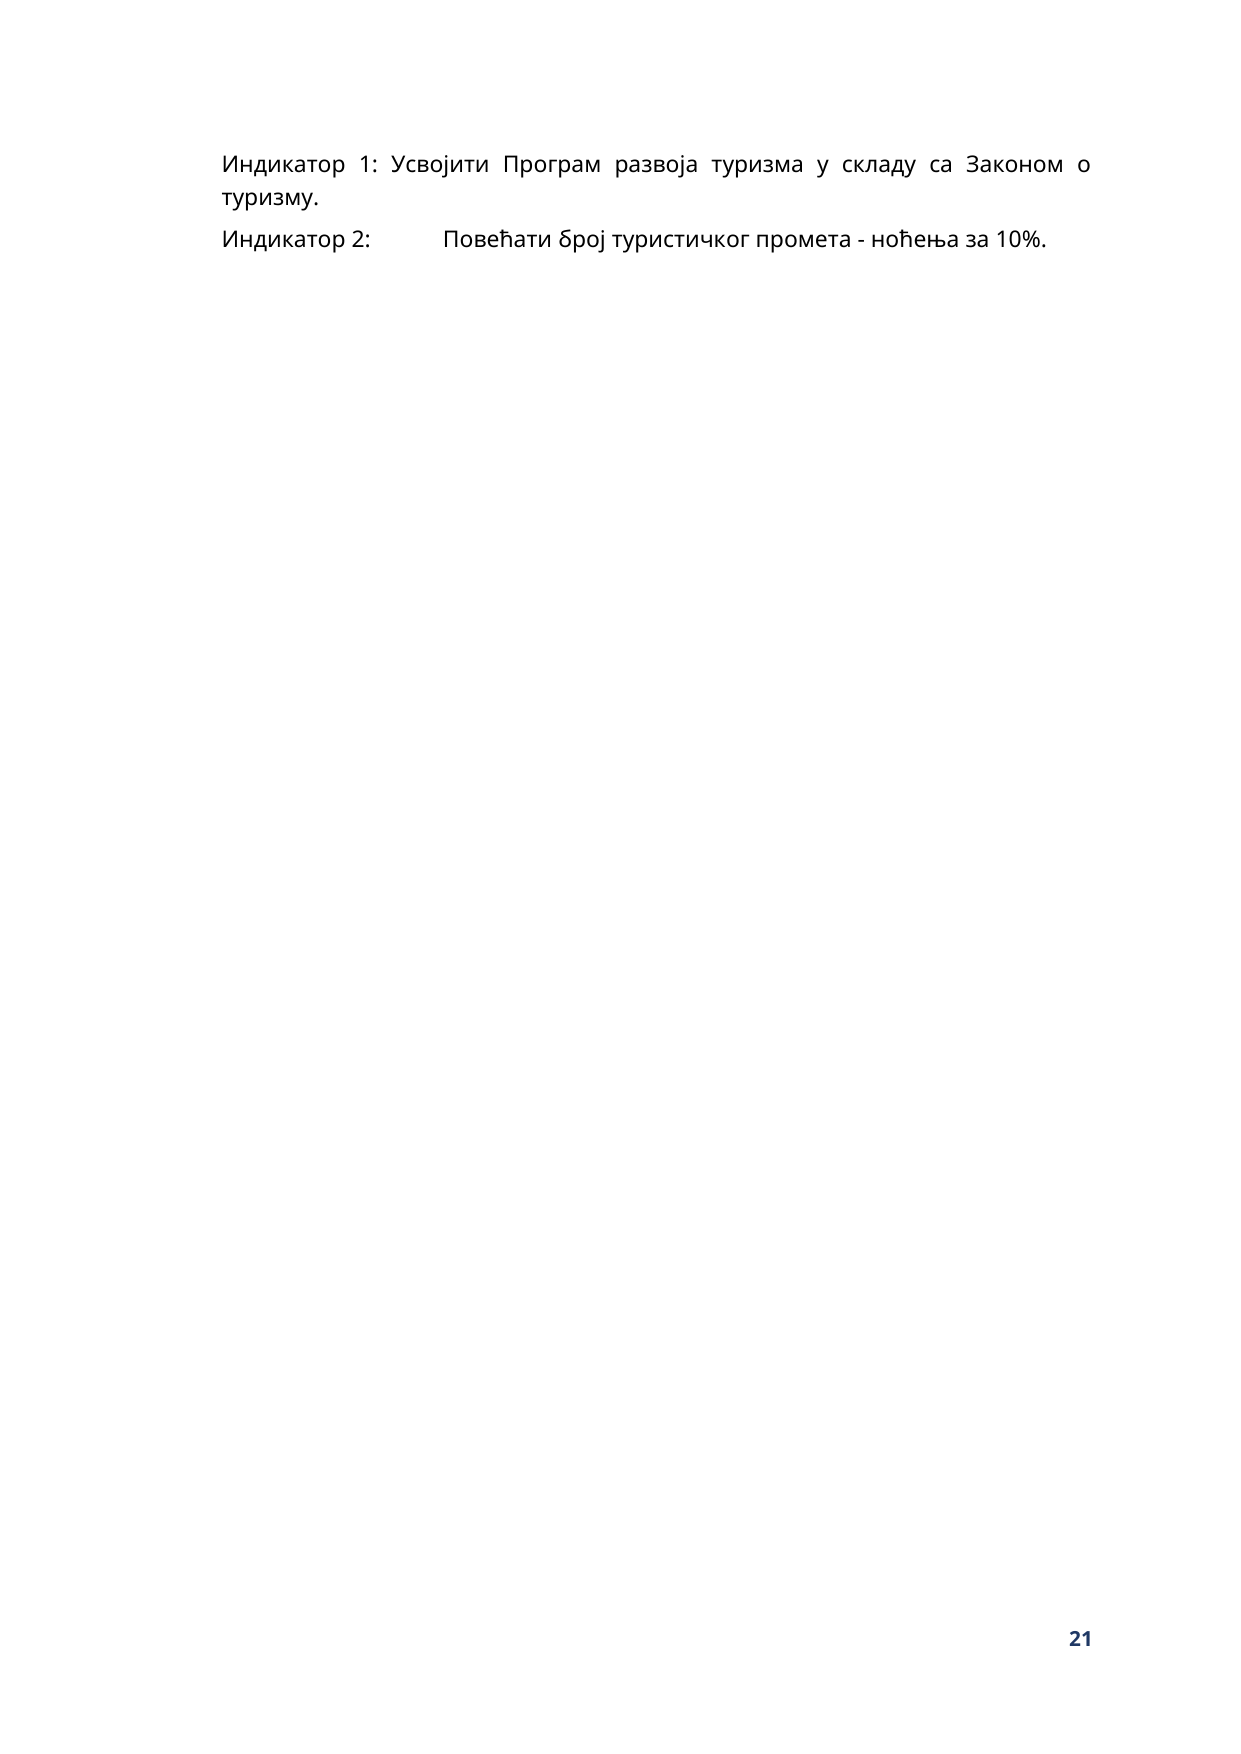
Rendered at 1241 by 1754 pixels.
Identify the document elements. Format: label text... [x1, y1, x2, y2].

text Индикатор 2: Повећати број туристичког промета - ноћења за 10%. [221, 223, 1093, 255]
text Индикатор 1: Усвојити Програм развоја туризма у складу са Законом о туризму. [221, 148, 1093, 213]
